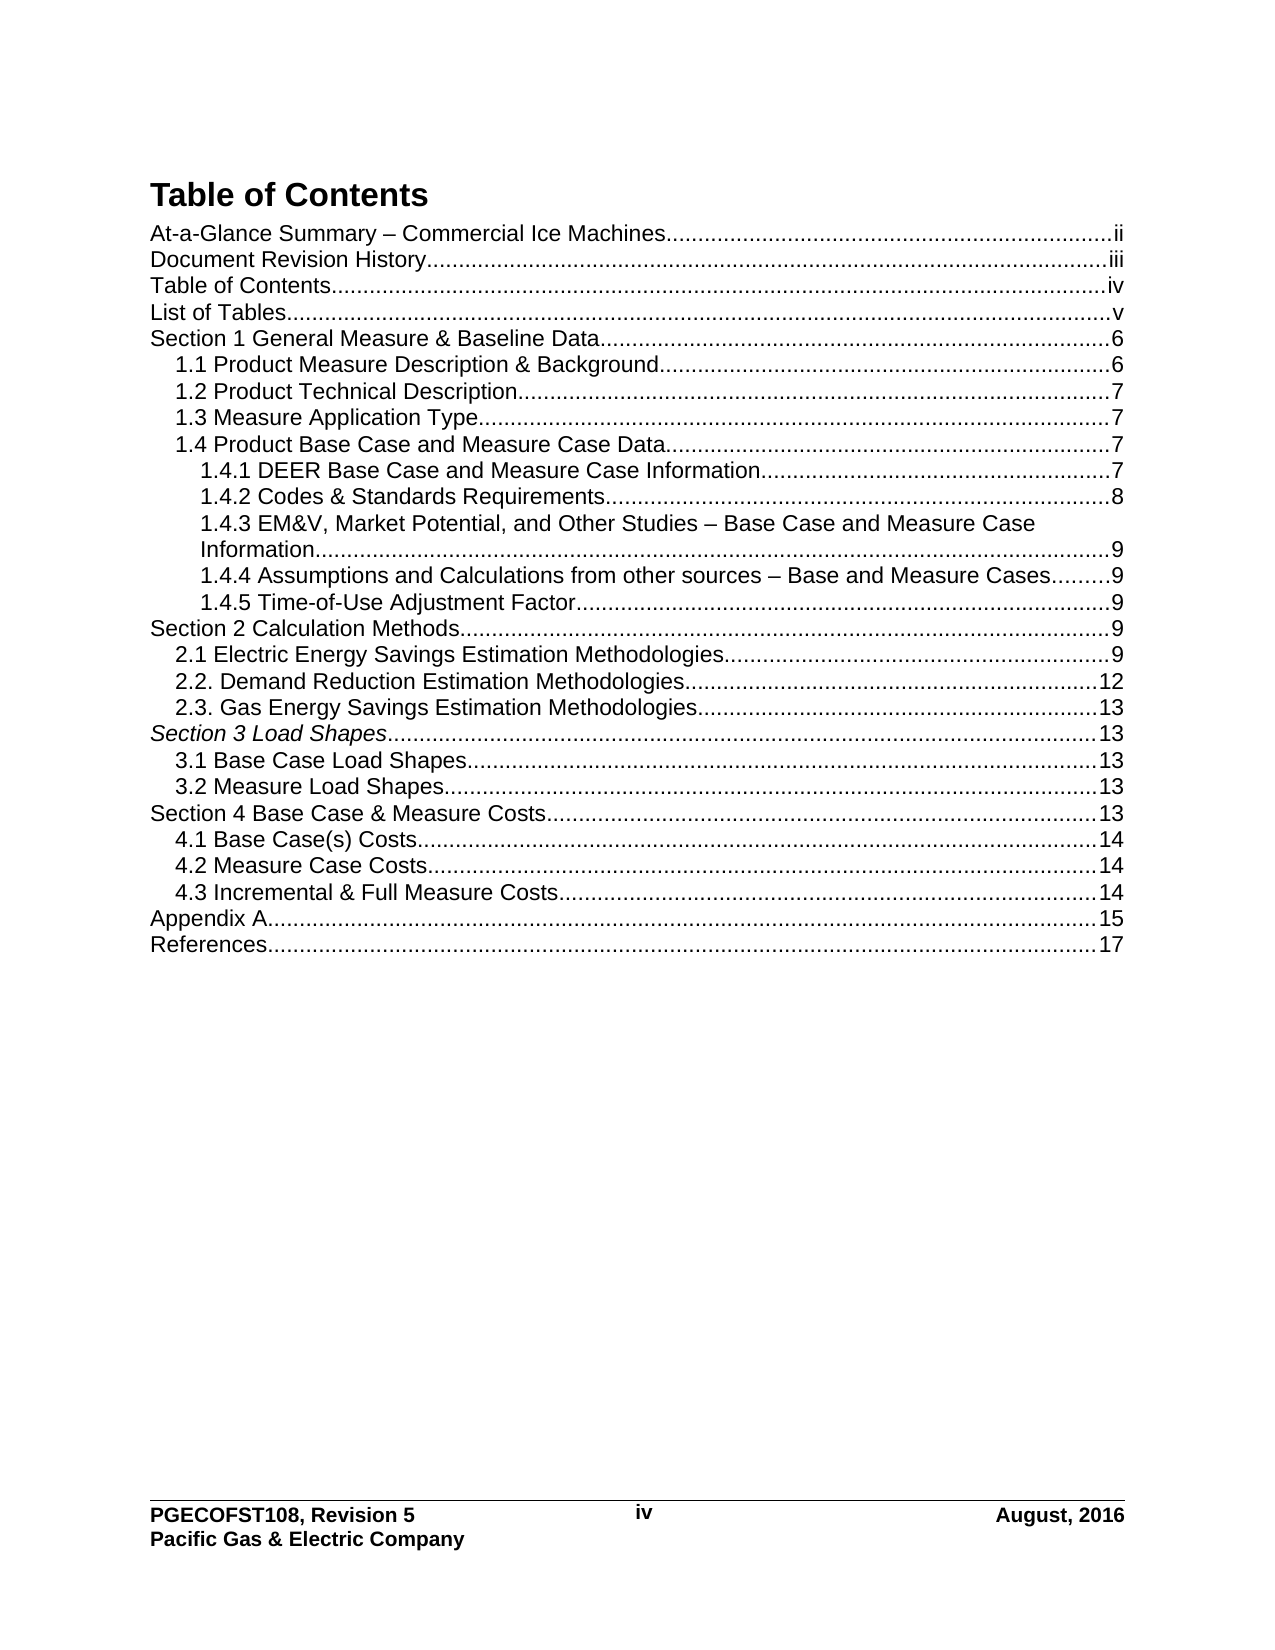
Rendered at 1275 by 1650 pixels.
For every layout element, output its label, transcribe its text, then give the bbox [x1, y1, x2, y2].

text 3.1 Base Case Load Shapes 13 [175, 747, 1125, 773]
text 1.1 Product Measure Description & Background 6 [175, 351, 1125, 378]
text 2.1 Electric Energy Savings Estimation Methodologies 9 [175, 641, 1125, 668]
subtitle Table of Contents [150, 175, 1125, 213]
text 1.4 Product Base Case and Measure Case Data 7 [175, 431, 1125, 457]
text 2.2. Demand Reduction Estimation Methodologies 12 [175, 668, 1125, 694]
text Section 1 General Measure & Baseline Data 6 [150, 325, 1125, 351]
text 4.1 Base Case(s) Costs 14 [175, 826, 1125, 852]
text List of Tables v [150, 299, 1125, 325]
text 1.4.3 EM&V, Market Potential, and Other Studies – Base Case and Measure Case Information 9 [200, 509, 1125, 562]
text Section 4 Base Case & Measure Costs 13 [150, 799, 1125, 826]
text 1.3 Measure Application Type 7 [175, 404, 1125, 431]
text 1.2 Product Technical Description 7 [175, 378, 1125, 404]
text At-a-Glance Summary – Commercial Ice Machines ii [150, 220, 1125, 246]
text Section 3 Load Shapes 13 [150, 720, 1125, 747]
text 3.2 Measure Load Shapes 13 [175, 773, 1125, 799]
text Appendix A 15 [150, 905, 1125, 931]
text 1.4.2 Codes & Standards Requirements 8 [200, 483, 1125, 509]
text 2.3. Gas Energy Savings Estimation Methodologies 13 [175, 694, 1125, 720]
text 1.4.1 DEER Base Case and Measure Case Information 7 [200, 457, 1125, 483]
text 4.3 Incremental & Full Measure Costs 14 [175, 878, 1125, 905]
text Document Revision History iii [150, 246, 1125, 272]
text 4.2 Measure Case Costs 14 [175, 852, 1125, 878]
text References 17 [150, 931, 1125, 958]
text Table of Contents iv [150, 272, 1125, 299]
text Section 2 Calculation Methods 9 [150, 615, 1125, 641]
text 1.4.4 Assumptions and Calculations from other sources – Base and Measure Cases 9 [200, 562, 1125, 589]
text 1.4.5 Time-of-Use Adjustment Factor 9 [200, 589, 1125, 615]
